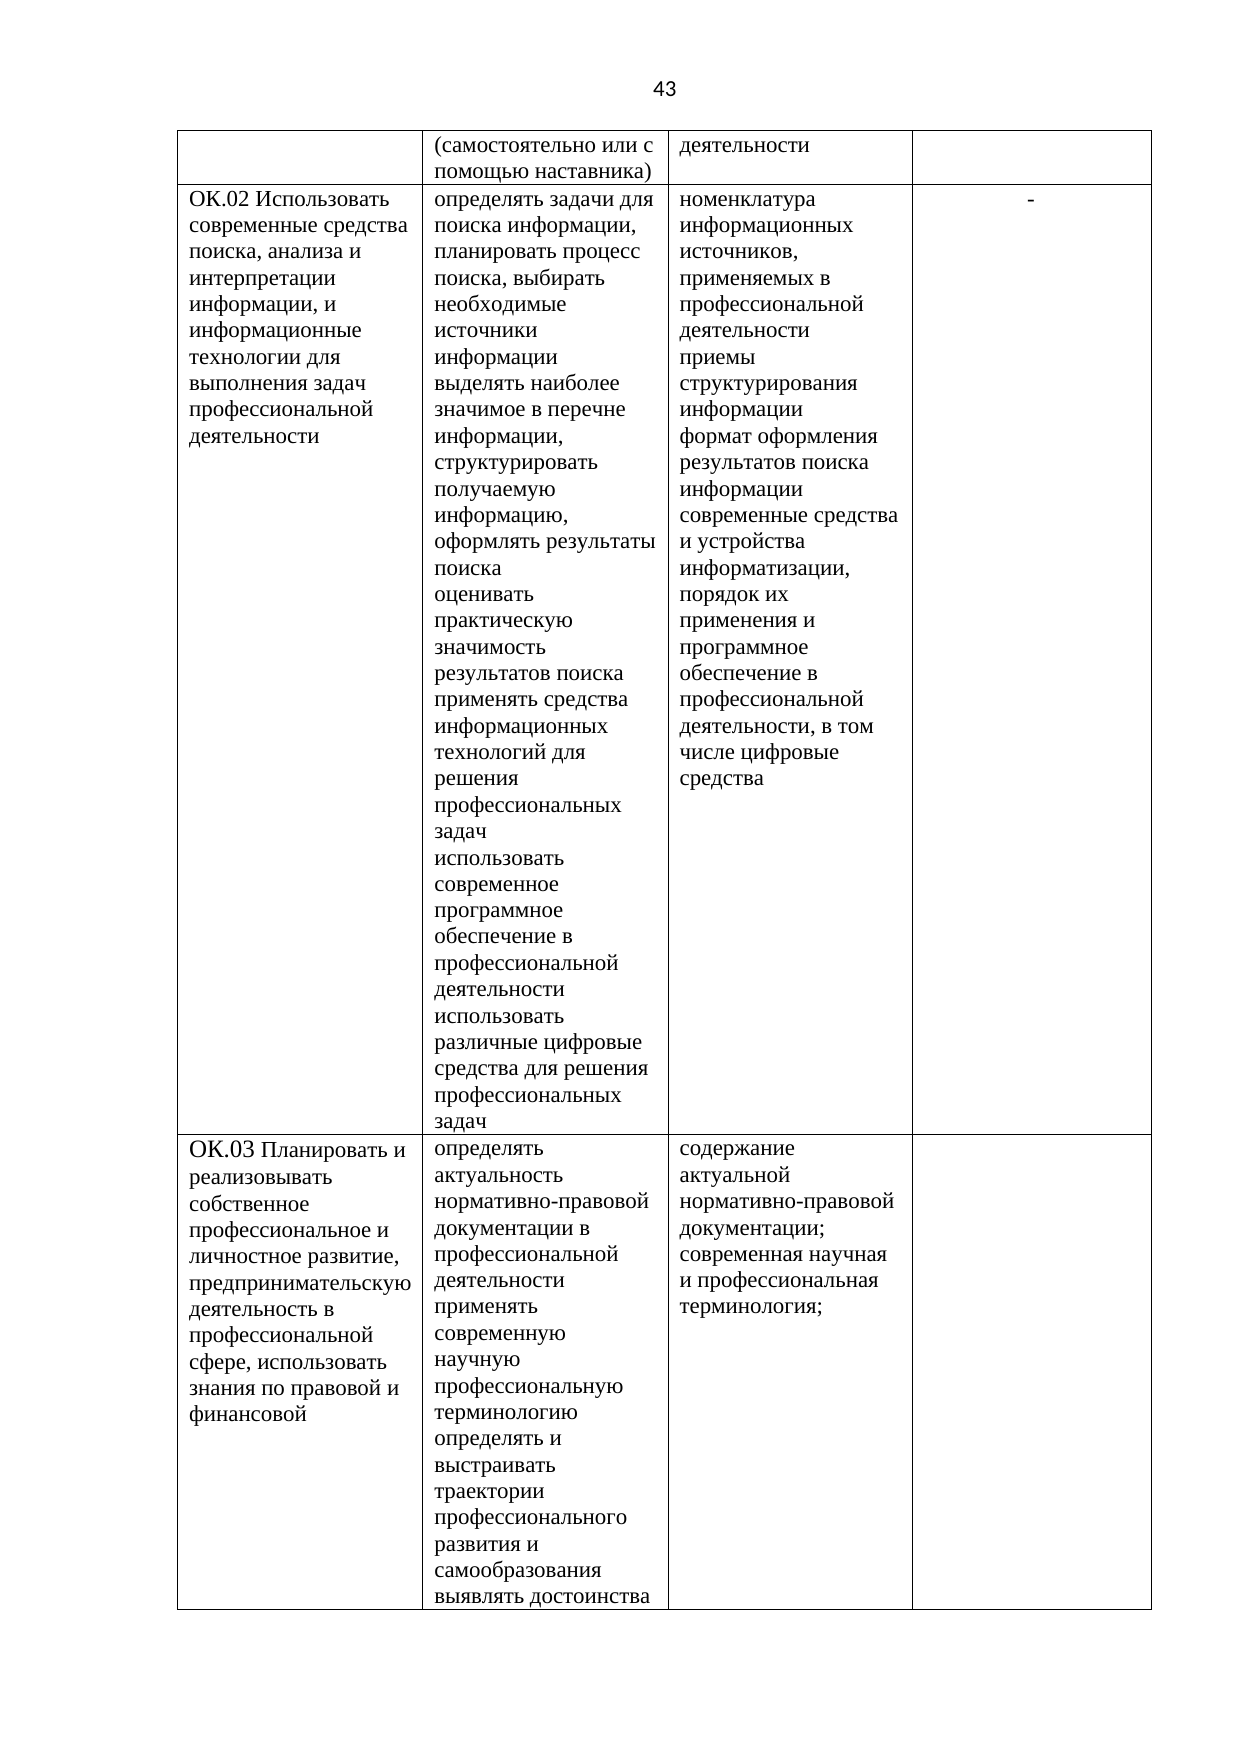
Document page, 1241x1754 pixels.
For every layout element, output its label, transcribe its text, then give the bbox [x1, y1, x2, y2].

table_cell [669, 131, 912, 184]
table_cell - [913, 185, 1151, 1133]
table_cell [913, 1135, 1151, 1609]
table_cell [669, 1135, 912, 1609]
table_cell ОК.02 Использовать современные средства поиска, анализа и интерпретации информации, и информационные технологии для выполнения задач профессиональной деятельности [178, 185, 422, 1133]
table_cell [423, 131, 668, 184]
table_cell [178, 1135, 422, 1609]
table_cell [178, 131, 422, 184]
table_cell - [913, 131, 1151, 184]
table_cell номенклатура информационных источников, применяемых в профессиональной деятельности приемы структурирования информации формат оформления результатов поиска информации современные средства и устройства информатизации, порядок их применения и программное обеспечение в профессиональной деятельности, в том числе цифровые средства [669, 185, 912, 1133]
table_cell определять задачи для поиска информации, планировать процесс поиска, выбирать необходимые источники информации выделять наиболее значимое в перечне информации, структурировать получаемую информацию, оформлять результаты поиска оценивать практическую значимость результатов поиска применять средства информационных технологий для решения профессиональных задач использовать современное программное обеспечение в профессиональной деятельности использовать различные цифровые средства для решения профессиональных задач [423, 185, 668, 1133]
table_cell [423, 1135, 668, 1609]
